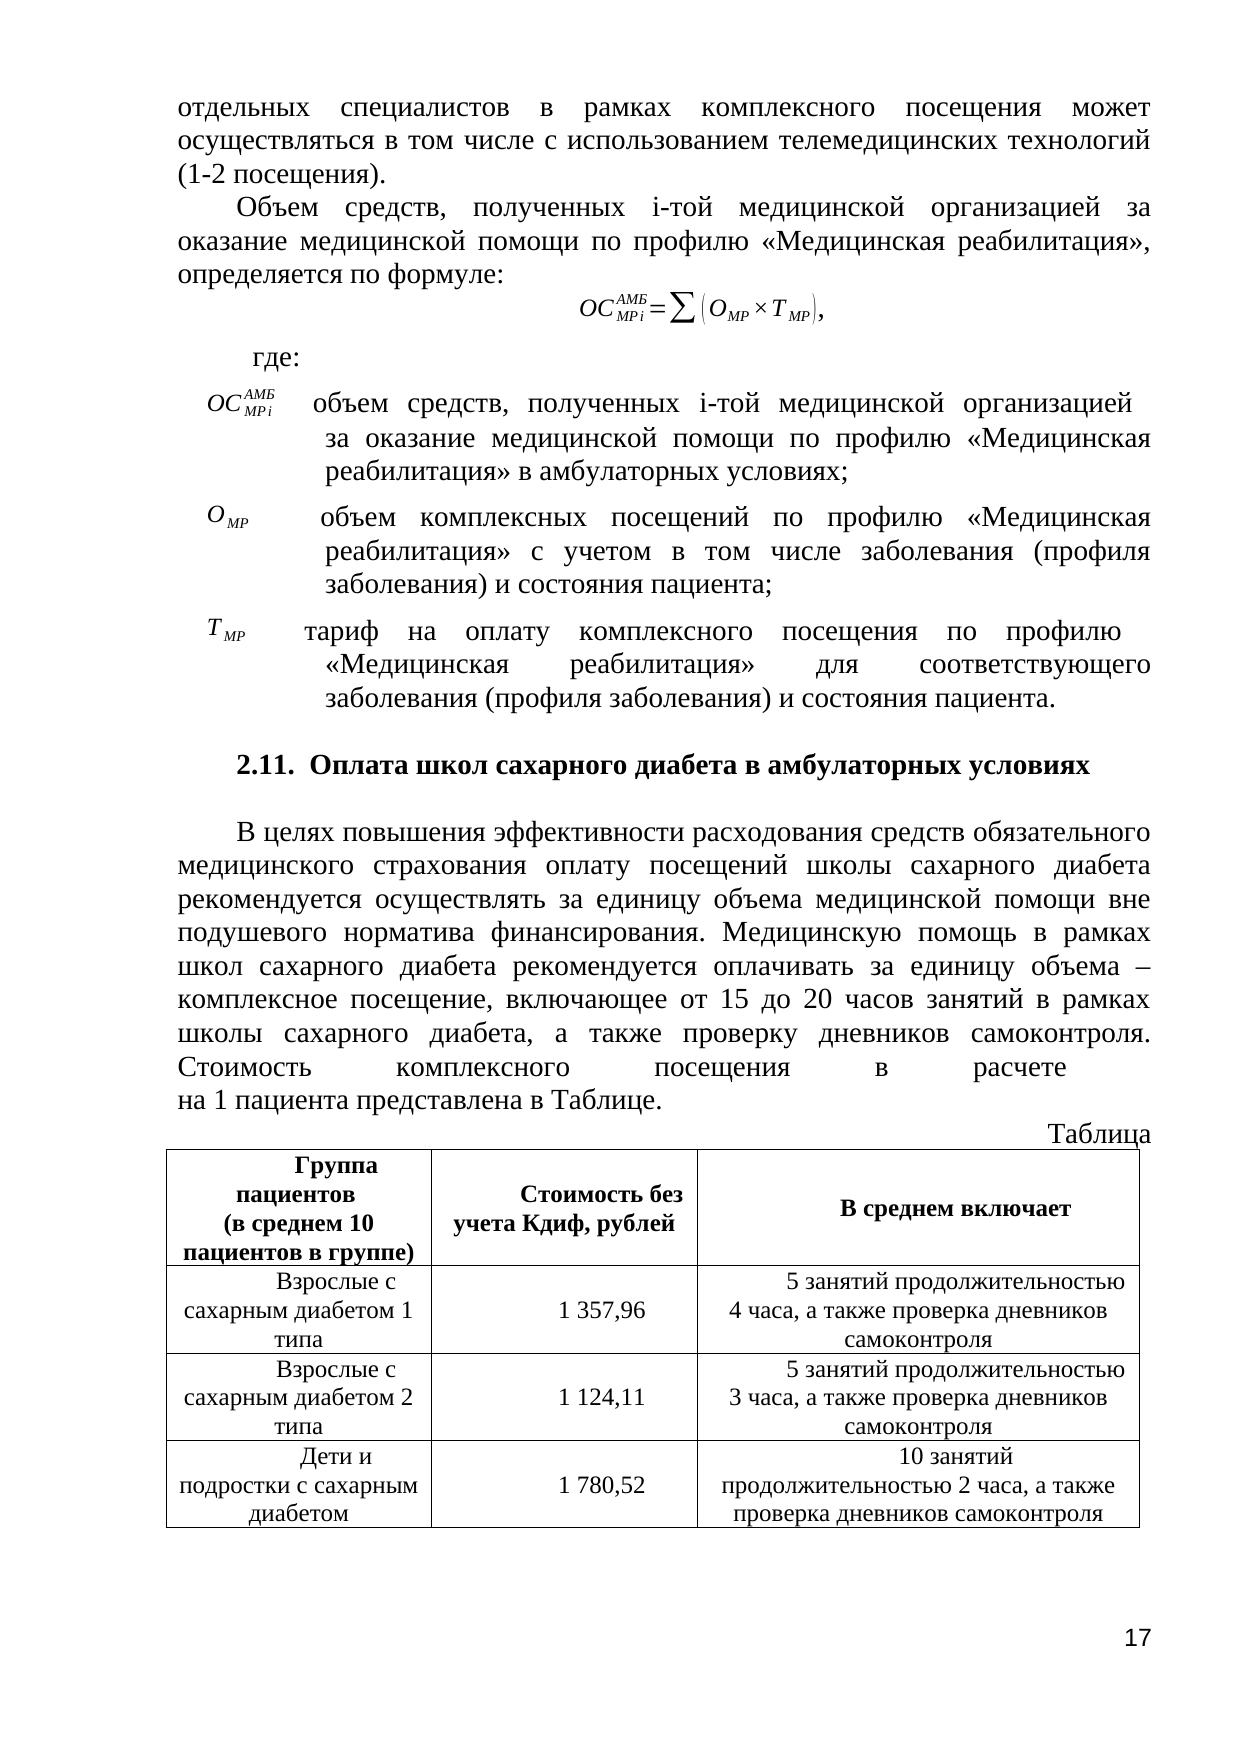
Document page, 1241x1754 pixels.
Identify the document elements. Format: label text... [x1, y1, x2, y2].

table_cell 1 124,11 [432, 1354, 697, 1440]
text В целях повышения эффективности расходования средств обязательного медицинского страхования оплату посещений школы сахарного диабета рекомендуется осуществлять за единицу объема медицинской помощи вне подушевого норматива финансирования. Медицинскую помощь в рамках школ сахарного диабета рекомендуется оплачивать за единицу объема – комплексное посещение, включающее от 15 до 20 часов занятий в рамках школы сахарного диабета, а также проверку дневников самоконтроля. Стоимость комплексного посещения в расчете на 1 пациента представлена в Таблице. [177, 814, 1152, 1116]
text тариф на оплату комплексного посещения по профилю «Медицинская реабилитация» для соответствующего заболевания (профиля заболевания) и состояния пациента. [207, 613, 1152, 713]
table_cell Взрослые с сахарным диабетом 1 типа [167, 1266, 431, 1353]
table_cell 5 занятий продолжительностью 4 часа, а также проверка дневников самоконтроля [698, 1266, 1139, 1353]
text где: [177, 339, 1152, 372]
table_cell Дети и подростки с сахарным диабетом [167, 1441, 431, 1527]
text объем комплексных посещений по профилю «Медицинская реабилитация» с учетом в том числе заболевания (профиля заболевания) и состояния пациента; [207, 499, 1152, 600]
table_header Стоимость без учета Кдиф, рублей [432, 1150, 697, 1265]
table_header В среднем включает [698, 1150, 1139, 1265]
table_cell 1 357,96 [432, 1266, 697, 1353]
table_cell 5 занятий продолжительностью 3 часа, а также проверка дневников самоконтроля [698, 1354, 1139, 1440]
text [177, 89, 1152, 189]
table_header Группа пациентов (в среднем 10 пациентов в группе) [167, 1150, 431, 1265]
text Таблица [177, 1116, 1152, 1149]
text объем средств, полученных i-той медицинской организацией за оказание медицинской помощи по профилю «Медицинская реабилитация» в амбулаторных условиях; [207, 385, 1152, 487]
table_cell Взрослые с сахарным диабетом 2 типа [167, 1354, 431, 1440]
text 2.11. Оплата школ сахарного диабета в амбулаторных условиях [177, 747, 1152, 780]
text , [177, 290, 1152, 326]
table_cell 10 занятий продолжительностью 2 часа, а также проверка дневников самоконтроля [698, 1441, 1139, 1527]
text Объем средств, полученных i-той медицинской организацией за оказание медицинской помощи по профилю «Медицинская реабилитация», определяется по формуле: [177, 189, 1152, 290]
table_cell 1 780,52 [432, 1441, 697, 1527]
